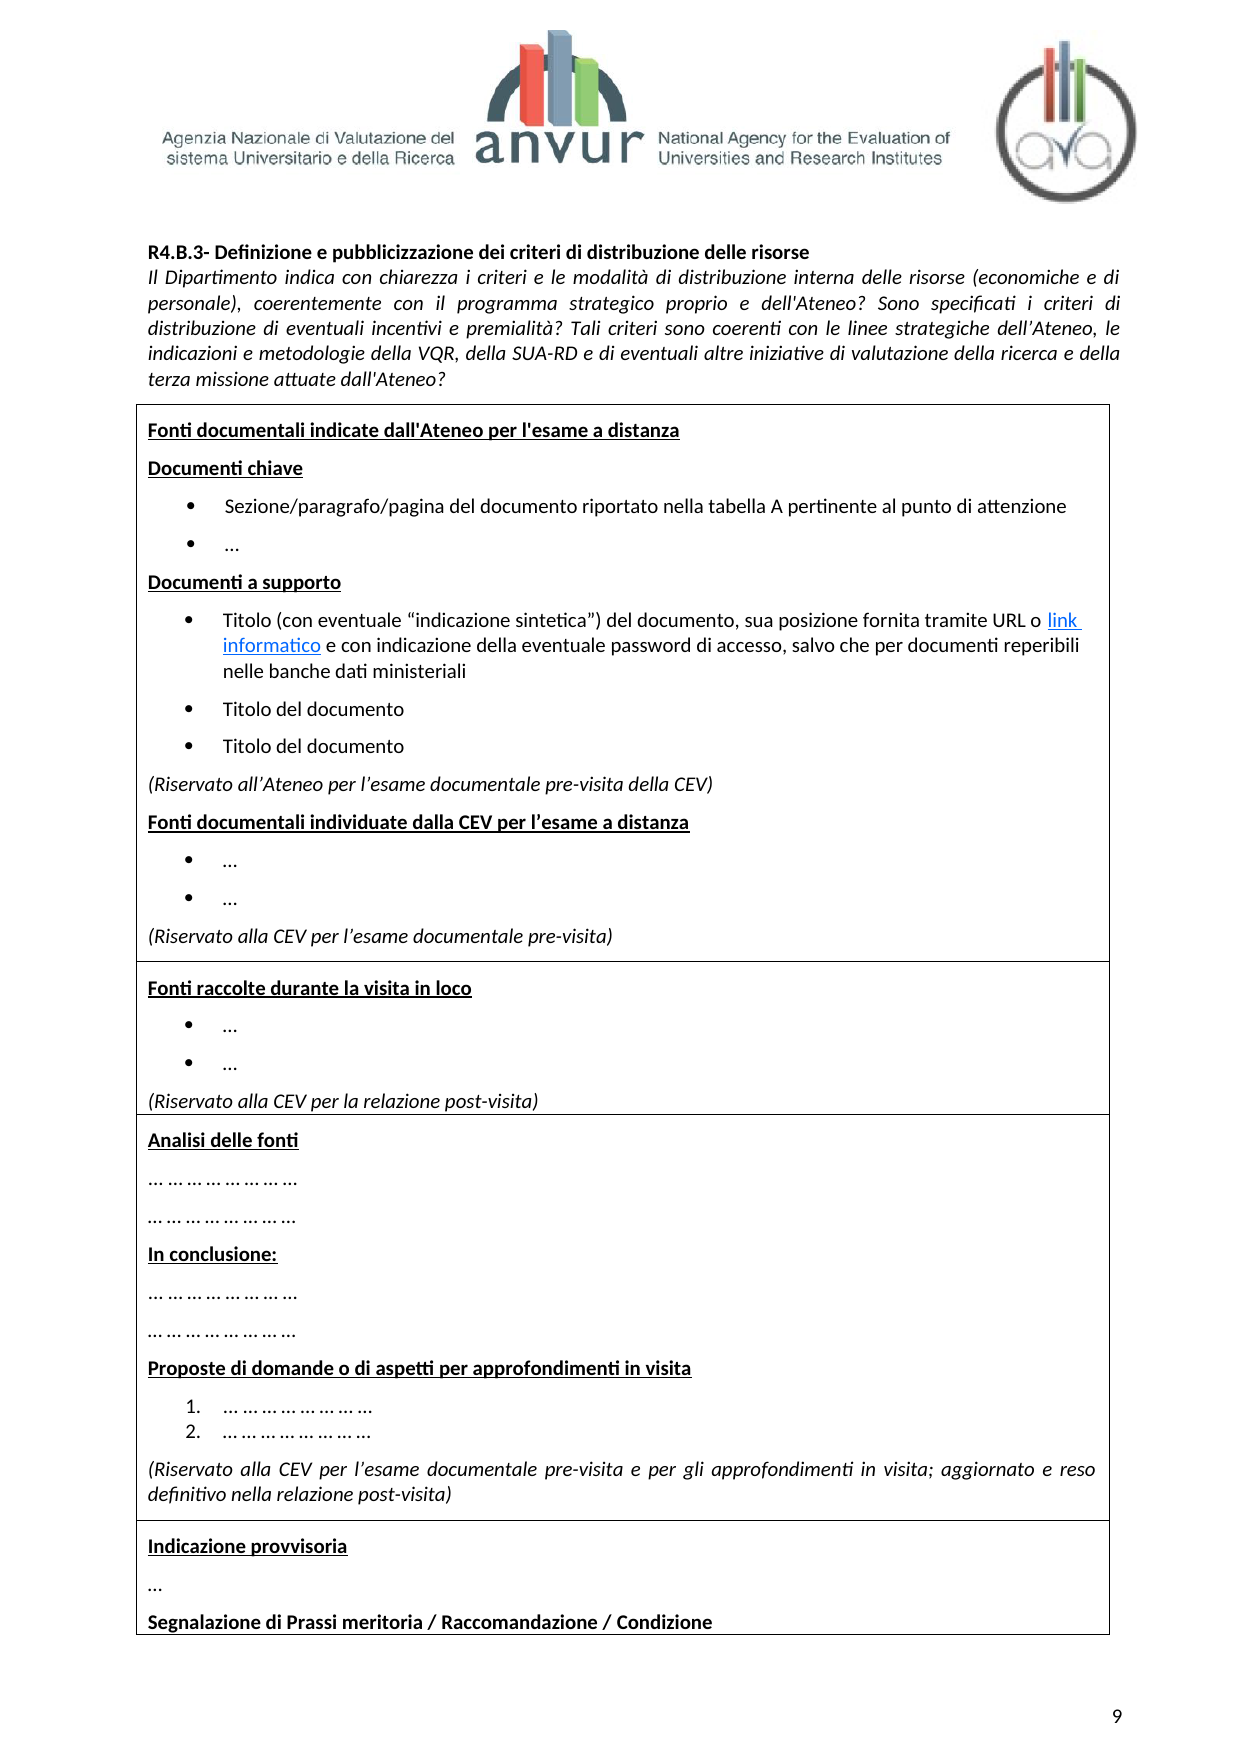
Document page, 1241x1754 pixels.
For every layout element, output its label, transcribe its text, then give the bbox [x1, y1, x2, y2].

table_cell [137, 1521, 1109, 1634]
text R4.B.3- Definizione e pubblicizzazione dei criteri di distribuzione delle risorse [148, 239, 1122, 264]
table_cell Analisi delle fonti ... … … … … … … … … … … … … … … … In conclusione: ... … … … … … … … … … … … … … … … Proposte di domande o di aspetti per approfondimenti in visita ... … … … … … … … … … … … … … … … (Riservato alla CEV per l’esame documentale pre-visita e per gli approfondimenti in visita; aggiornato e reso definitivo nella relazione post-visita) [137, 1115, 1109, 1519]
table_cell Fonti raccolte durante la visita in loco … … (Riservato alla CEV per la relazione post-visita) [137, 962, 1109, 1114]
table_header Fonti documentali indicate dall'Ateneo per l'esame a distanza Documenti chiave Sezione/paragrafo/pagina del documento riportato nella tabella A pertinente al punto di attenzione … Documenti a supporto Titolo (con eventuale “indicazione sintetica”) del documento, sua posizione fornita tramite URL o link informatico e con indicazione della eventuale password di accesso, salvo che per documenti reperibili nelle banche dati ministeriali Titolo del documento Titolo del documento (Riservato all’Ateneo per l’esame documentale pre-visita della CEV) Fonti documentali individuate dalla CEV per l’esame a distanza … … (Riservato alla CEV per l’esame documentale pre-visita) [137, 405, 1109, 961]
text Il Dipartimento indica con chiarezza i criteri e le modalità di distribuzione interna delle risorse (economiche e di personale), coerentemente con il programma strategico proprio e dell'Ateneo? Sono specificati i criteri di distribuzione di eventuali incentivi e premialità? Tali criteri sono coerenti con le linee strategiche dell’Ateneo, le indicazioni e metodologie della VQR, della SUA-RD e di eventuali altre iniziative di valutazione della ricerca e della terza missione attuate dall'Ateneo? [148, 264, 1122, 391]
